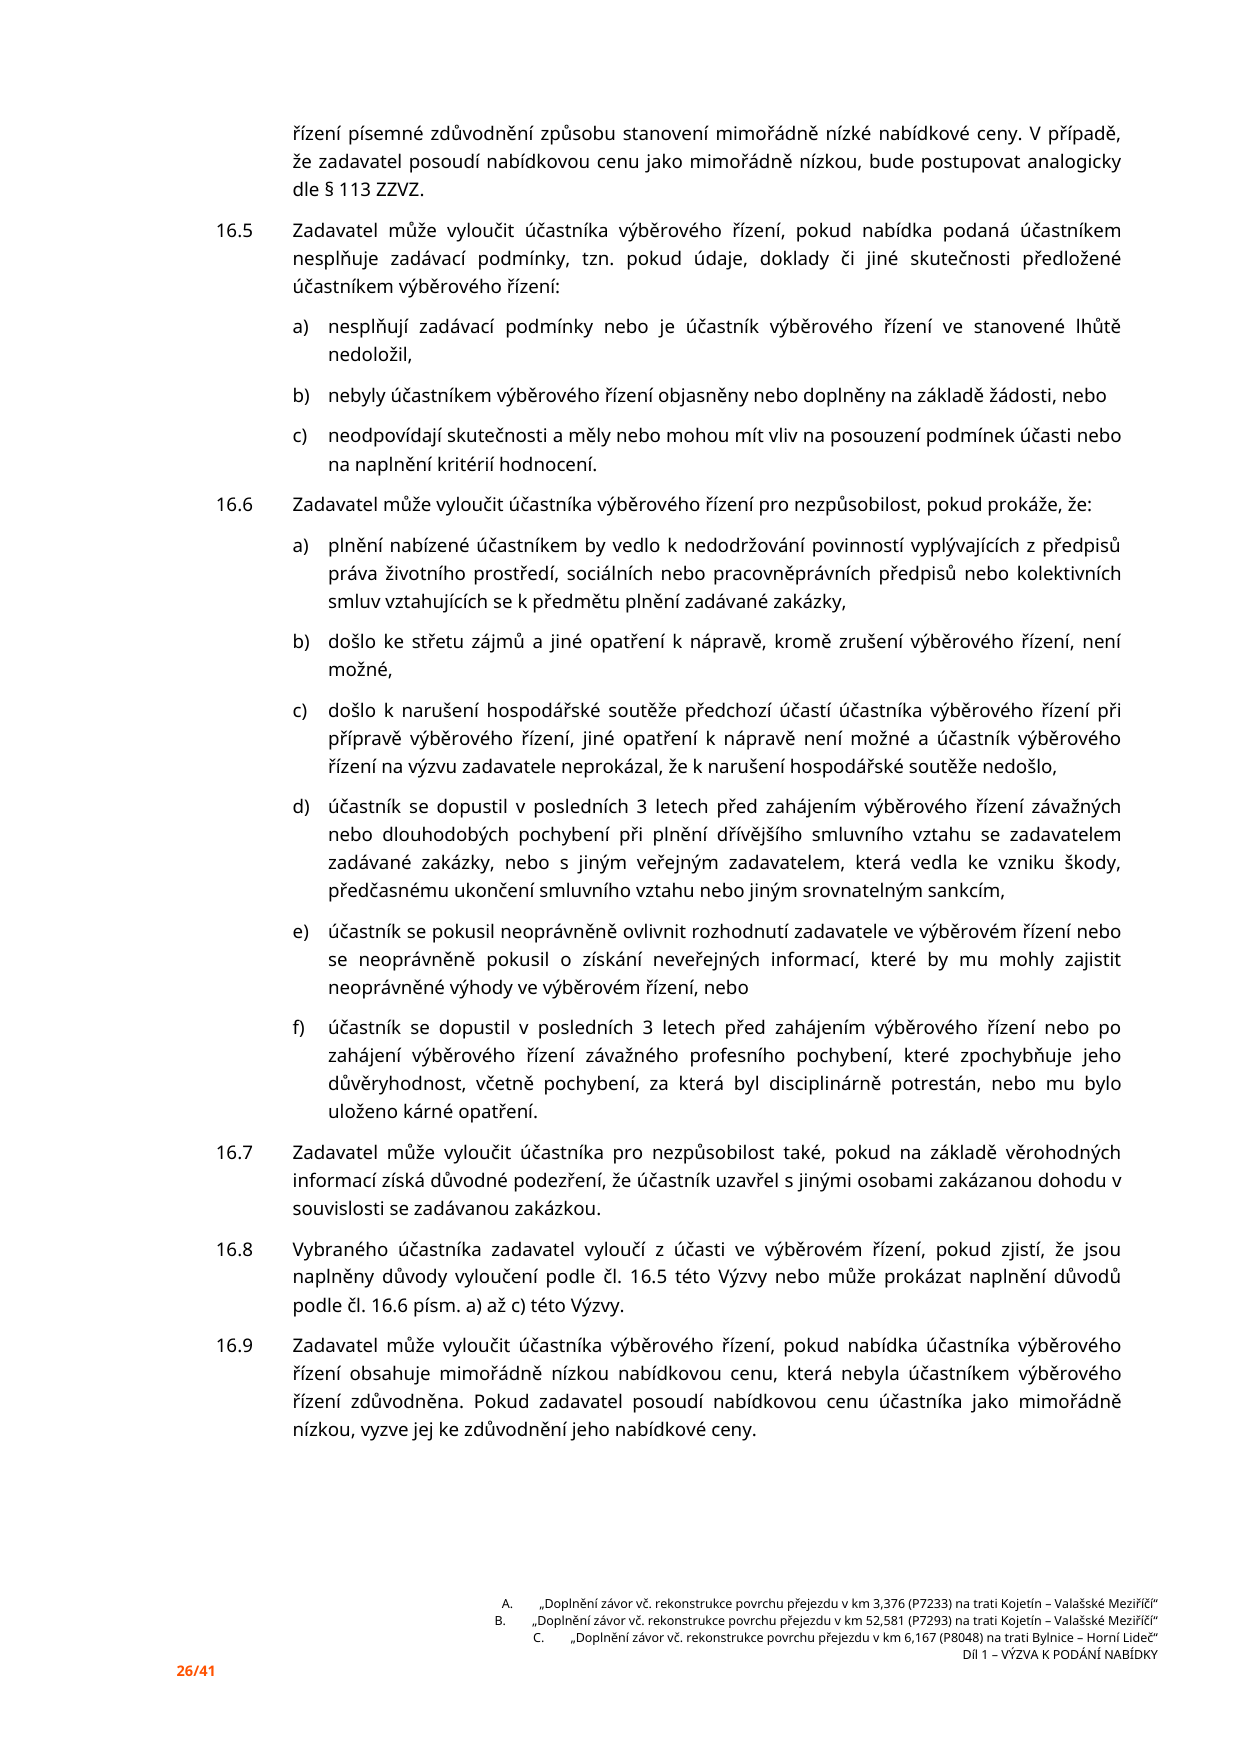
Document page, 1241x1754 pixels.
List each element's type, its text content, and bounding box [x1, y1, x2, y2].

text Zadavatel může vyloučit účastníka výběrového řízení, pokud nabídka podaná účastníkem nesplňuje zadávací podmínky, tzn. pokud údaje, doklady či jiné skutečnosti předložené účastníkem výběrového řízení: [216, 217, 1122, 299]
text Zadavatel může vyloučit účastníka výběrového řízení pro nezpůsobilost, pokud prokáže, že: [216, 491, 1122, 517]
list nesplňují zadávací podmínky nebo je účastník výběrového řízení ve stanovené lhůtě nedoložil, [292, 314, 1122, 367]
list účastník se dopustil v posledních 3 letech před zahájením výběrového řízení nebo po zahájení výběrového řízení závažného profesního pochybení, které zpochybňuje jeho důvěryhodnost, včetně pochybení, za která byl disciplinárně potrestán, nebo mu bylo uloženo kárné opatření. [292, 1015, 1122, 1124]
list nebyly účastníkem výběrového řízení objasněny nebo doplněny na základě žádosti, nebo [292, 382, 1122, 408]
text Zadavatel může vyloučit účastníka pro nezpůsobilost také, pokud na základě věrohodných informací získá důvodné podezření, že účastník uzavřel s jinými osobami zakázanou dohodu v souvislosti se zadávanou zakázkou. [216, 1139, 1122, 1221]
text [216, 121, 1122, 202]
list došlo k narušení hospodářské soutěže předchozí účastí účastníka výběrového řízení při přípravě výběrového řízení, jiné opatření k nápravě není možné a účastník výběrového řízení na výzvu zadavatele neprokázal, že k narušení hospodářské soutěže nedošlo, [292, 697, 1122, 778]
text Vybraného účastníka zadavatel vyloučí z účasti ve výběrovém řízení, pokud zjistí, že jsou naplněny důvody vyloučení podle čl. 16.5 této Výzvy nebo může prokázat naplnění důvodů podle čl. 16.6 písm. a) až c) této Výzvy. [216, 1236, 1122, 1317]
text Zadavatel může vyloučit účastníka výběrového řízení, pokud nabídka účastníka výběrového řízení obsahuje mimořádně nízkou nabídkovou cenu, která nebyla účastníkem výběrového řízení zdůvodněna. Pokud zadavatel posoudí nabídkovou cenu účastníka jako mimořádně nízkou, vyzve jej ke zdůvodnění jeho nabídkové ceny. [216, 1332, 1122, 1442]
list účastník se pokusil neoprávněně ovlivnit rozhodnutí zadavatele ve výběrovém řízení nebo se neoprávněně pokusil o získání neveřejných informací, které by mu mohly zajistit neoprávněné výhody ve výběrovém řízení, nebo [292, 918, 1122, 1000]
list neodpovídají skutečnosti a měly nebo mohou mít vliv na posouzení podmínek účasti nebo na naplnění kritérií hodnocení. [292, 423, 1122, 476]
list účastník se dopustil v posledních 3 letech před zahájením výběrového řízení závažných nebo dlouhodobých pochybení při plnění dřívějšího smluvního vztahu se zadavatelem zadávané zakázky, nebo s jiným veřejným zadavatelem, která vedla ke vzniku škody, předčasnému ukončení smluvního vztahu nebo jiným srovnatelným sankcím, [292, 793, 1122, 903]
list došlo ke střetu zájmů a jiné opatření k nápravě, kromě zrušení výběrového řízení, není možné, [292, 628, 1122, 682]
list plnění nabízené účastníkem by vedlo k nedodržování povinností vyplývajících z předpisů práva životního prostředí, sociálních nebo pracovněprávních předpisů nebo kolektivních smluv vztahujících se k předmětu plnění zadávané zakázky, [292, 532, 1122, 613]
